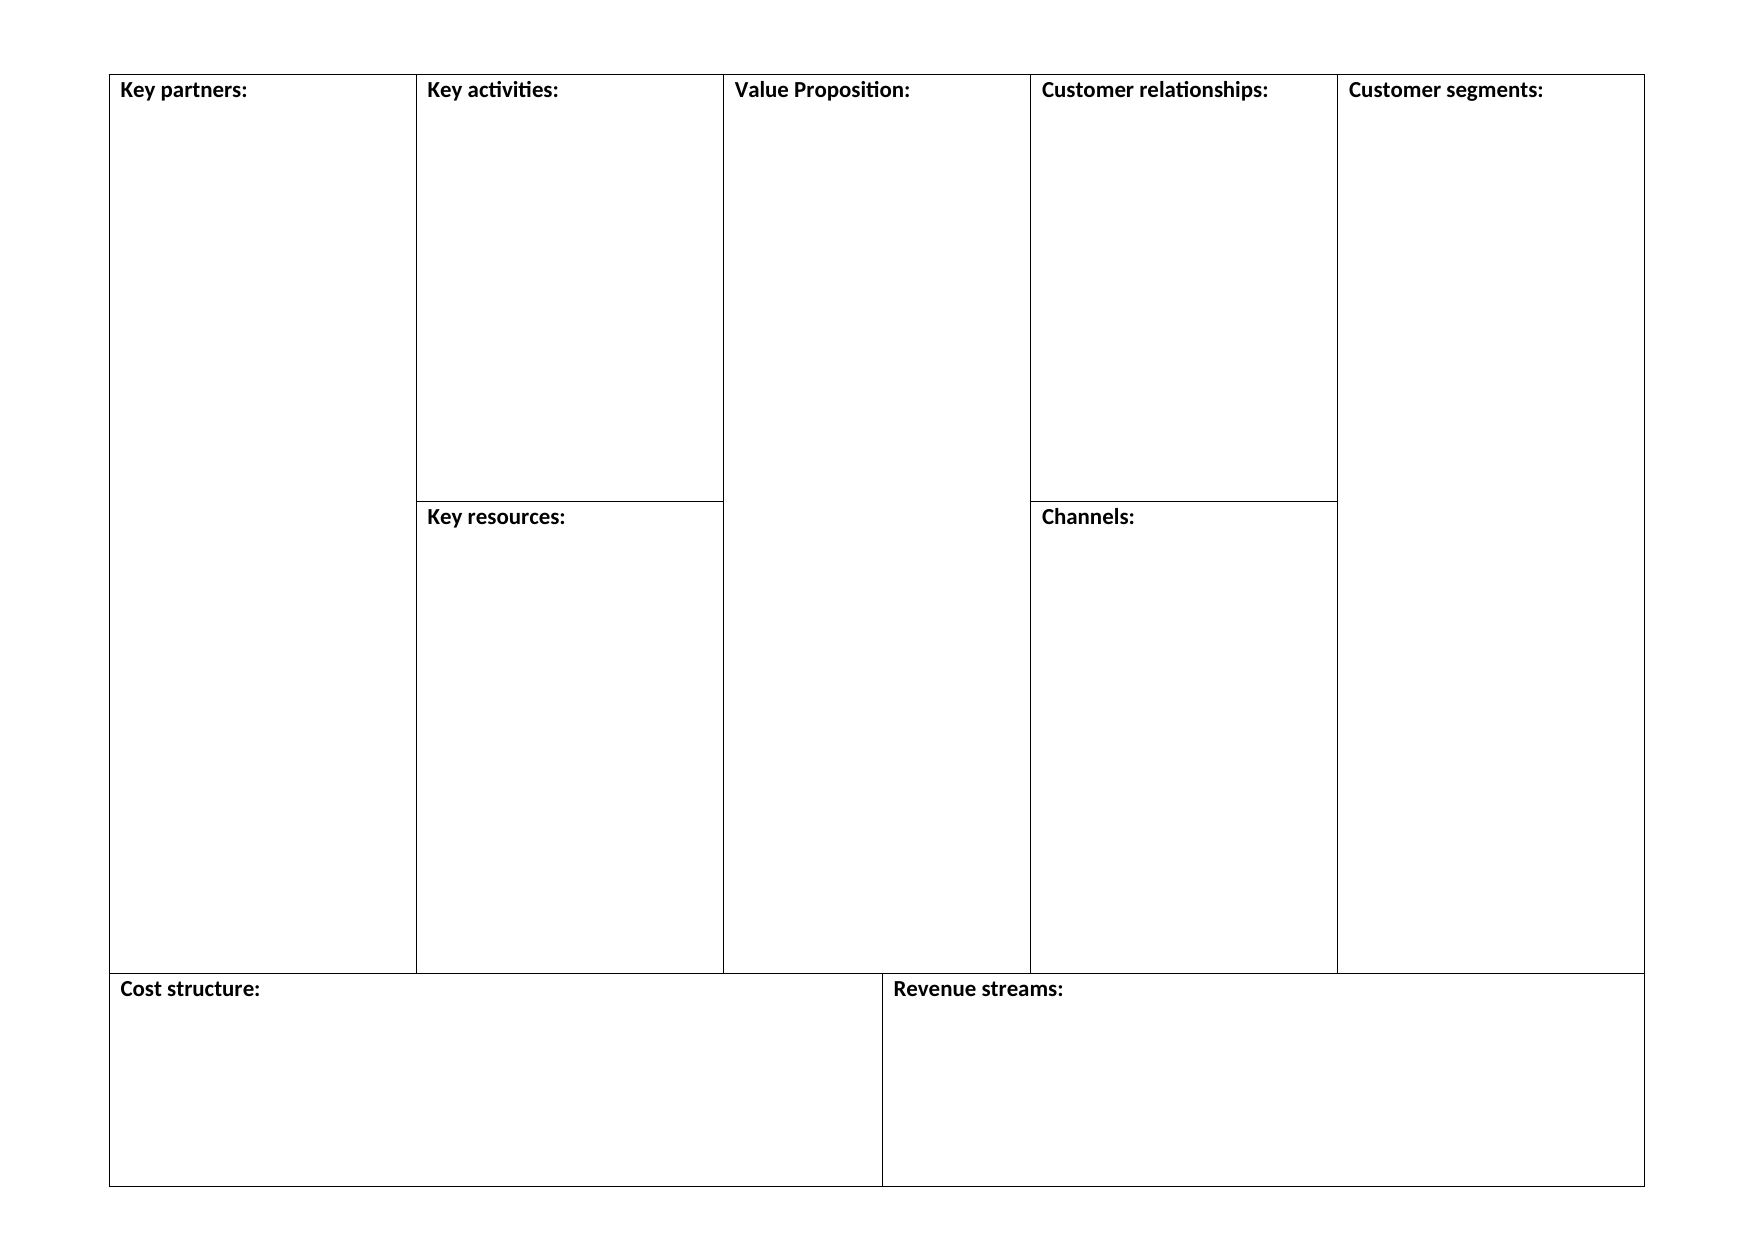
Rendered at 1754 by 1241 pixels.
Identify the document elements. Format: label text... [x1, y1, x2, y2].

table_header Customer segments: [1338, 75, 1644, 973]
table_cell Channels: [1031, 502, 1337, 973]
table_cell Revenue streams: [883, 974, 1644, 1186]
table_cell Cost structure: [110, 974, 882, 1186]
table_header Customer relationships: [1031, 75, 1337, 501]
table_cell Key resources: [417, 502, 723, 973]
table_header Key activities: [417, 75, 723, 501]
table_header Value Proposition: [724, 75, 1030, 973]
table_header Key partners: [110, 75, 416, 973]
